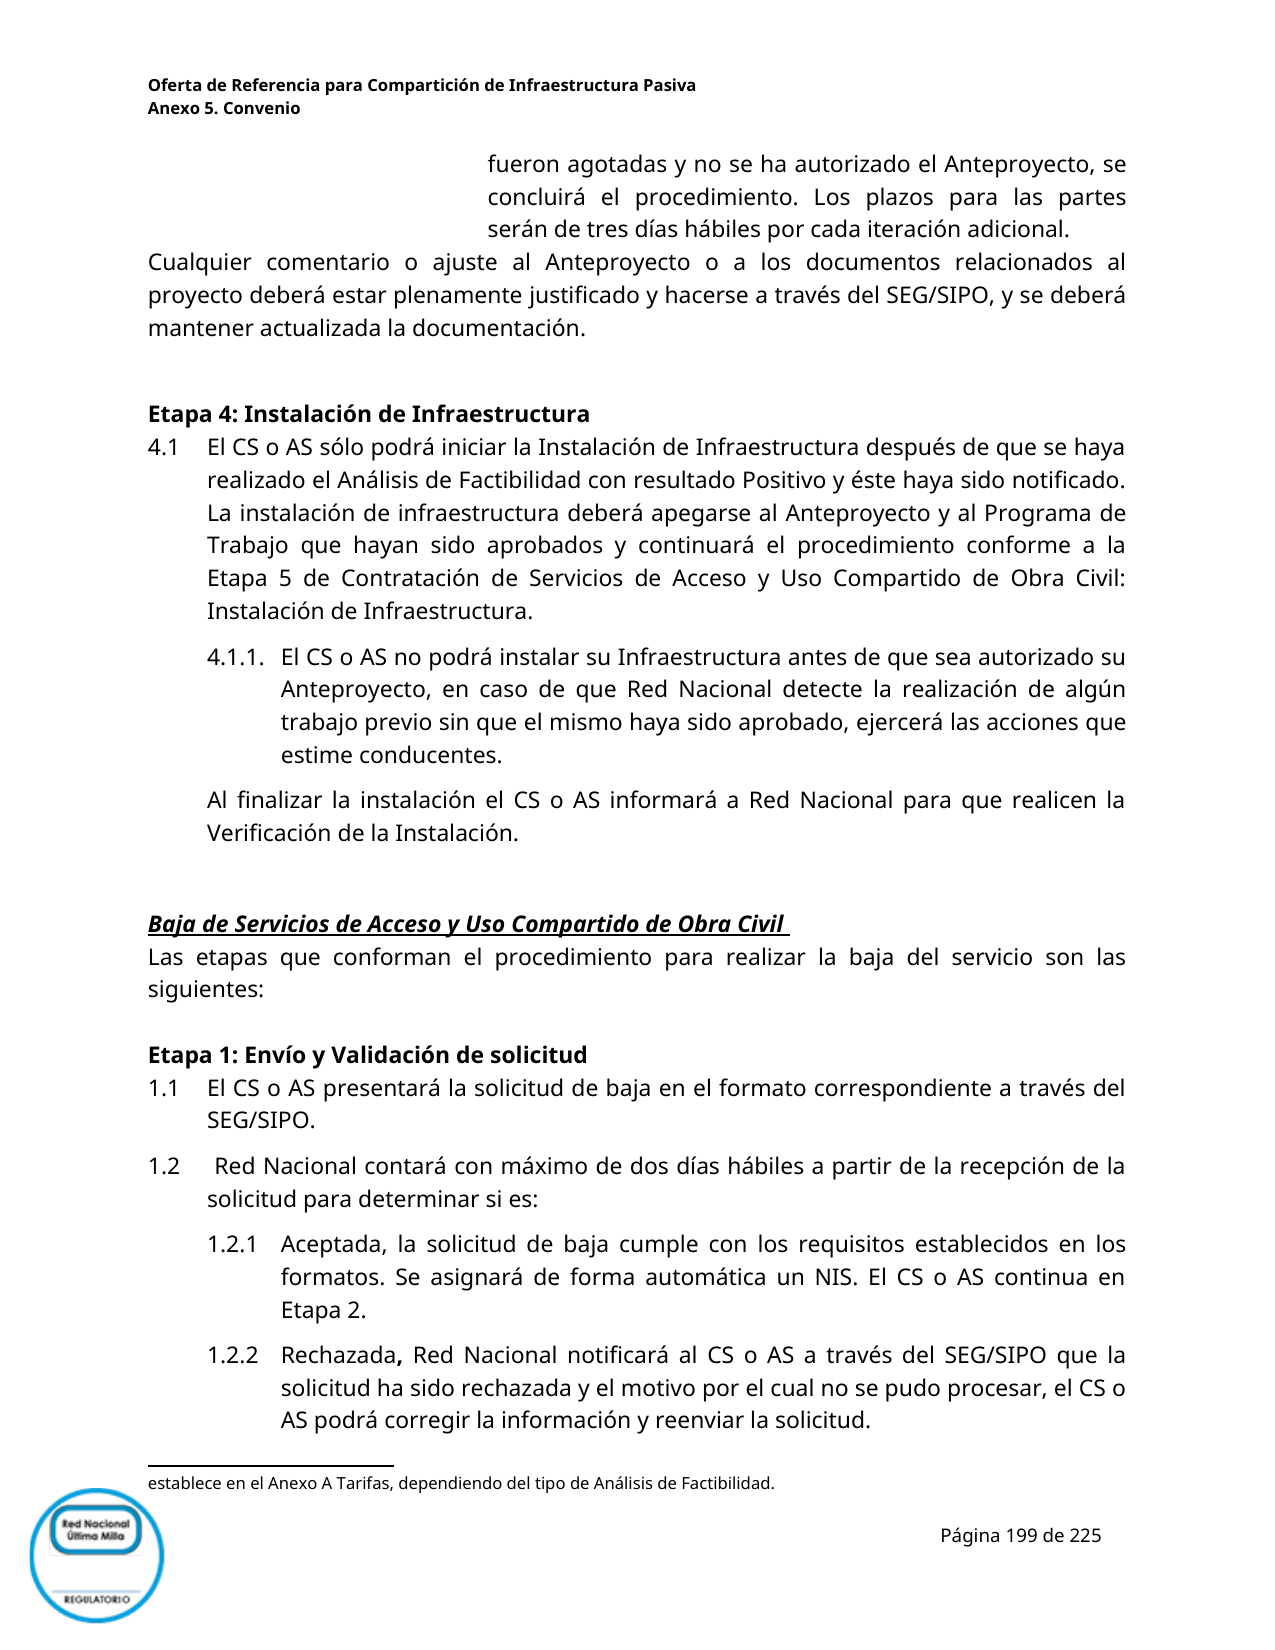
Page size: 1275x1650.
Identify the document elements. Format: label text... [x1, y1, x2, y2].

text 1.1 El CS o AS presentará la solicitud de baja en el formato correspondiente a través del SEG/SIPO. [148, 1072, 1127, 1136]
text Las etapas que conforman el procedimiento para realizar la baja del servicio son las siguientes: [148, 940, 1127, 1004]
text Cualquier comentario o ajuste al Anteproyecto o a los documentos relacionados al proyecto deberá estar plenamente justificado y hacerse a través del SEG/SIPO, y se deberá mantener actualizada la documentación. [148, 246, 1127, 343]
text 1.2.2 Rechazada, Red Nacional notificará al CS o AS a través del SEG/SIPO que la solicitud ha sido rechazada y el motivo por el cual no se pudo procesar, el CS o AS podrá corregir la información y reenviar la solicitud. [207, 1339, 1127, 1436]
text Al finalizar la instalación el CS o AS informará a Red Nacional para que realicen la Verificación de la Instalación. [207, 784, 1127, 848]
text Etapa 4: Instalación de Infraestructura [148, 398, 1127, 429]
text Etapa 1: Envío y Validación de solicitud [148, 1039, 1127, 1070]
picture [29, 1488, 93, 1551]
picture [34, 1493, 159, 1618]
text 4.1 El CS o AS sólo podrá iniciar la Instalación de Infraestructura después de que se haya realizado el Análisis de Factibilidad con resultado Positivo y éste haya sido notificado. La instalación de infraestructura deberá apegarse al Anteproyecto y al Programa de Trabajo que hayan sido aprobados y continuará el procedimiento conforme a la Etapa 5 de Contratación de Servicios de Acceso y Uso Compartido de Obra Civil: Instalación de Infraestructura. [148, 431, 1127, 626]
text 4.1.1. El CS o AS no podrá instalar su Infraestructura antes de que sea autorizado su Anteproyecto, en caso de que Red Nacional detecte la realización de algún trabajo previo sin que el mismo haya sido aprobado, ejercerá las acciones que estime conducentes. [207, 640, 1127, 770]
picture [29, 1488, 166, 1625]
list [375, 148, 1127, 244]
text Baja de Servicios de Acceso y Uso Compartido de Obra Civil [148, 908, 1127, 939]
text 1.2 Red Nacional contará con máximo de dos días hábiles a partir de la recepción de la solicitud para determinar si es: [148, 1150, 1127, 1214]
text 1.2.1 Aceptada, la solicitud de baja cumple con los requisitos establecidos en los formatos. Se asignará de forma automática un NIS. El CS o AS continua en Etapa 2. [207, 1228, 1127, 1325]
